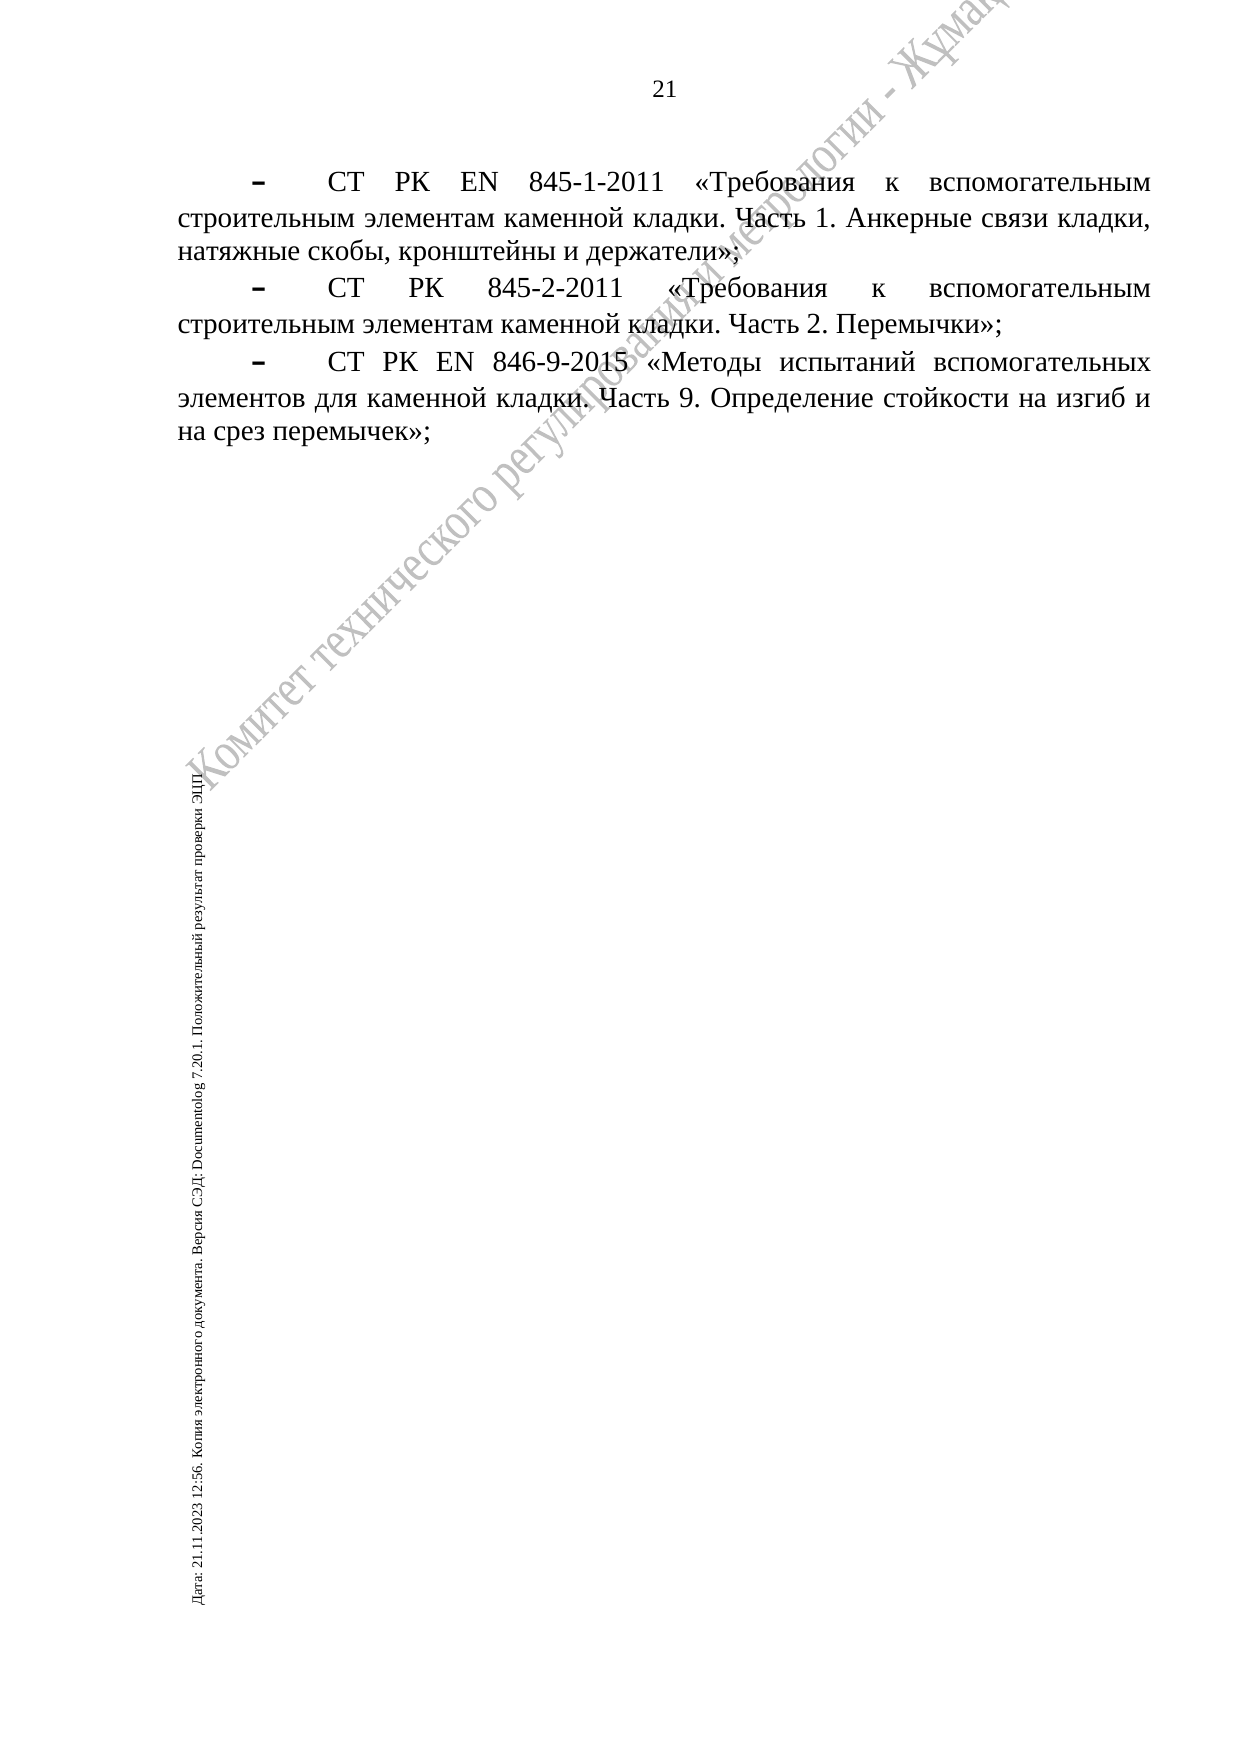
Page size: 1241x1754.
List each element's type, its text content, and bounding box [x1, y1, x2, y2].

list СТ РК EN 846-9-2015 «Методы испытаний вспомогательных элементов для каменной кладки. Часть 9. Определение стойкости на изгиб и на срез перемычек»; [177, 340, 1152, 447]
list СТ РК 845-2-2011 «Требования к вспомогательным строительным элементам каменной кладки. Часть 2. Перемычки»; [177, 267, 1152, 340]
list СТ РК EN 845-1-2011 «Требования к вспомогательным строительным элементам каменной кладки. Часть 1. Анкерные связи кладки, натяжные скобы, кронштейны и держатели»; [177, 160, 1152, 267]
